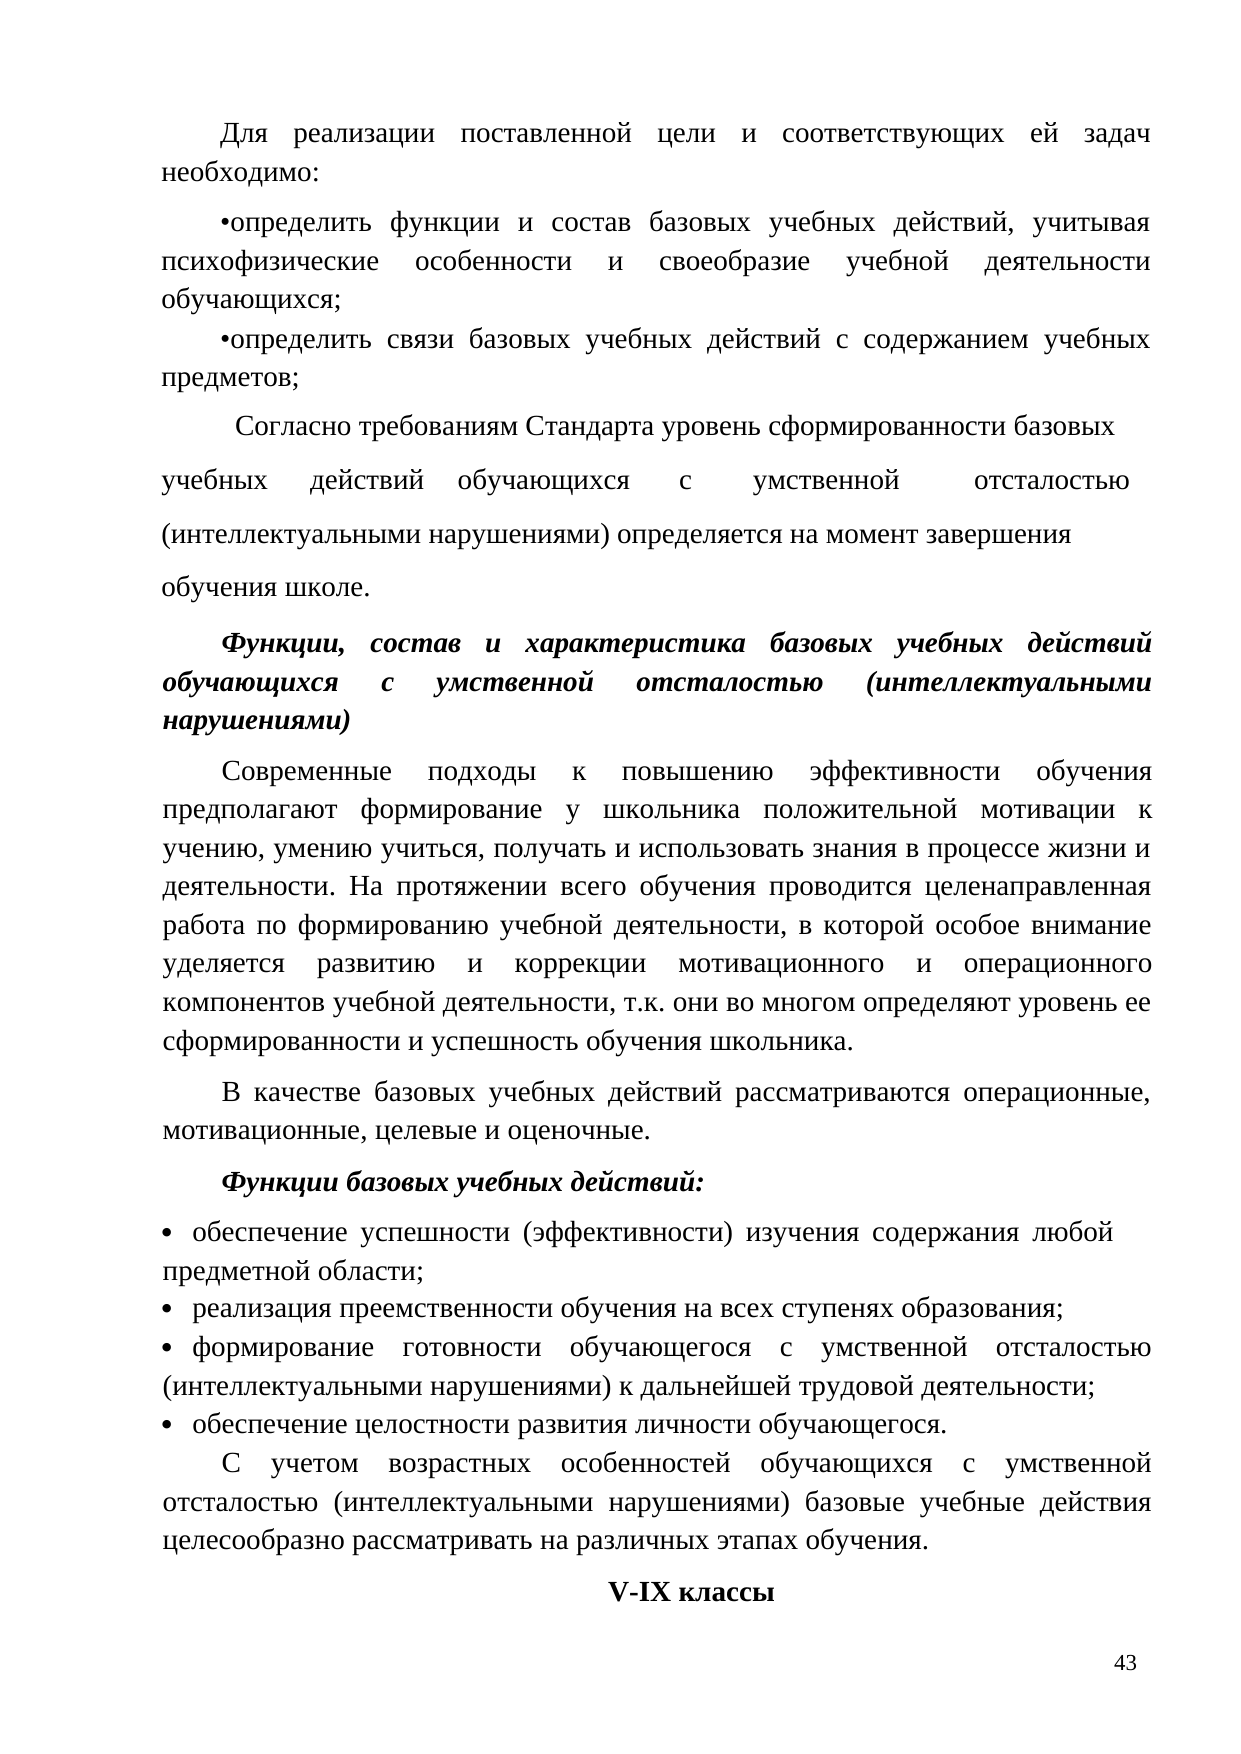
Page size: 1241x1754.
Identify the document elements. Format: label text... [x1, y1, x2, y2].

list обеспечение успешности (эффективности) изучения содержания любой предметной области; [162, 1214, 1151, 1286]
text •определить функции и состав базовых учебных действий, учитывая психофизические особенности и своеобразие учебной деятельности обучающихся; [161, 204, 1150, 315]
text С учетом возрастных особенностей обучающихся с умственной отсталостью (интеллектуальными нарушениями) базовые учебные действия целесообразно рассматривать на различных этапах обучения. [162, 1445, 1152, 1556]
list реализация преемственности обучения на всех ступенях образования; [162, 1291, 1180, 1324]
text Для реализации поставленной цели и соответствующих ей задач необходимо: [161, 115, 1151, 187]
subtitle V-IX классы [608, 1574, 1180, 1607]
list обеспечение целостности развития личности обучающегося. [162, 1407, 1180, 1440]
subtitle Функции базовых учебных действий: [221, 1164, 1180, 1198]
text Современные подходы к повышению эффективности обучения предполагают формирование у школьника положительной мотивации к учению, умению учиться, получать и использовать знания в процессе жизни и деятельности. На протяжении всего обучения проводится целенаправленная работа по формированию учебной деятельности, в которой особое внимание уделяется развитию и коррекции мотивационного и операционного компонентов учебной деятельности, т.к. они во многом определяют уровень ее сформированности и успешность обучения школьника. [162, 753, 1152, 1056]
text •определить связи базовых учебных действий с содержанием учебных предметов; [161, 321, 1151, 393]
list формирование готовности обучающегося с умственной отсталостью (интеллектуальными нарушениями) к дальнейшей трудовой деятельности; [162, 1329, 1152, 1401]
subtitle Функции, состав и характеристика базовых учебных действий обучающихся с умственной отсталостью (интеллектуальными нарушениями) [162, 625, 1152, 736]
text В качестве базовых учебных действий рассматриваются операционные, мотивационные, целевые и оценочные. [162, 1074, 1152, 1146]
text Согласно требованиям Стандарта уровень сформированности базовых учебных действий обучающихся с умственной отсталостью (интеллектуальными нарушениями) определяется на момент завершения обучения школе. [161, 408, 1130, 603]
